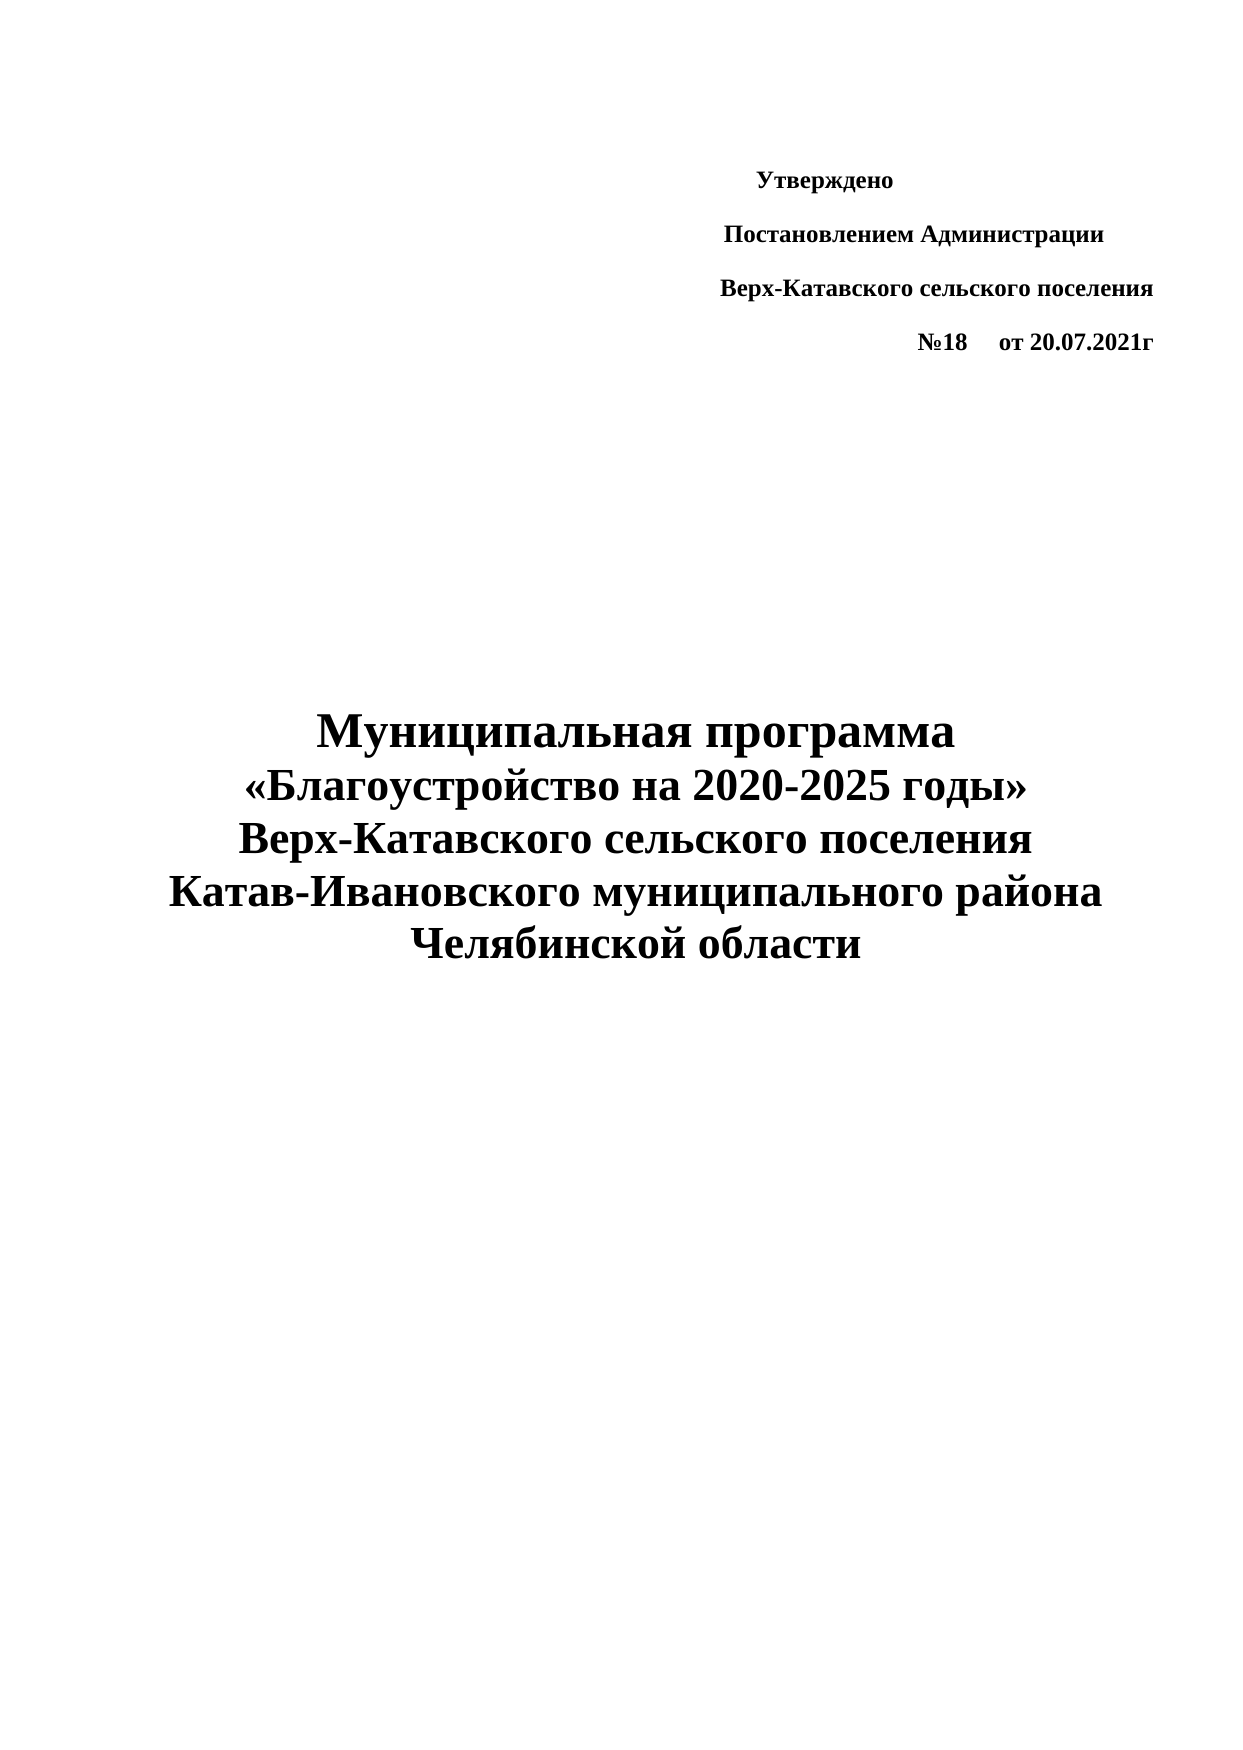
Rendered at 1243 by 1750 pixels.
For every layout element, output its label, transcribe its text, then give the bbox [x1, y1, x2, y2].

text Утверждено [118, 165, 1153, 194]
text №18 от 20.07.2021г [118, 327, 1153, 356]
text Муниципальная программа [118, 700, 1153, 758]
text Верх-Катавского сельского поселения [118, 273, 1153, 302]
text Постановлением Администрации [118, 219, 1153, 248]
text Верх-Катавского сельского поселения [118, 811, 1153, 863]
text «Благоустройство на 2020-2025 годы» [118, 758, 1153, 811]
text Катав-Ивановского муниципального района Челябинской области [118, 863, 1153, 969]
